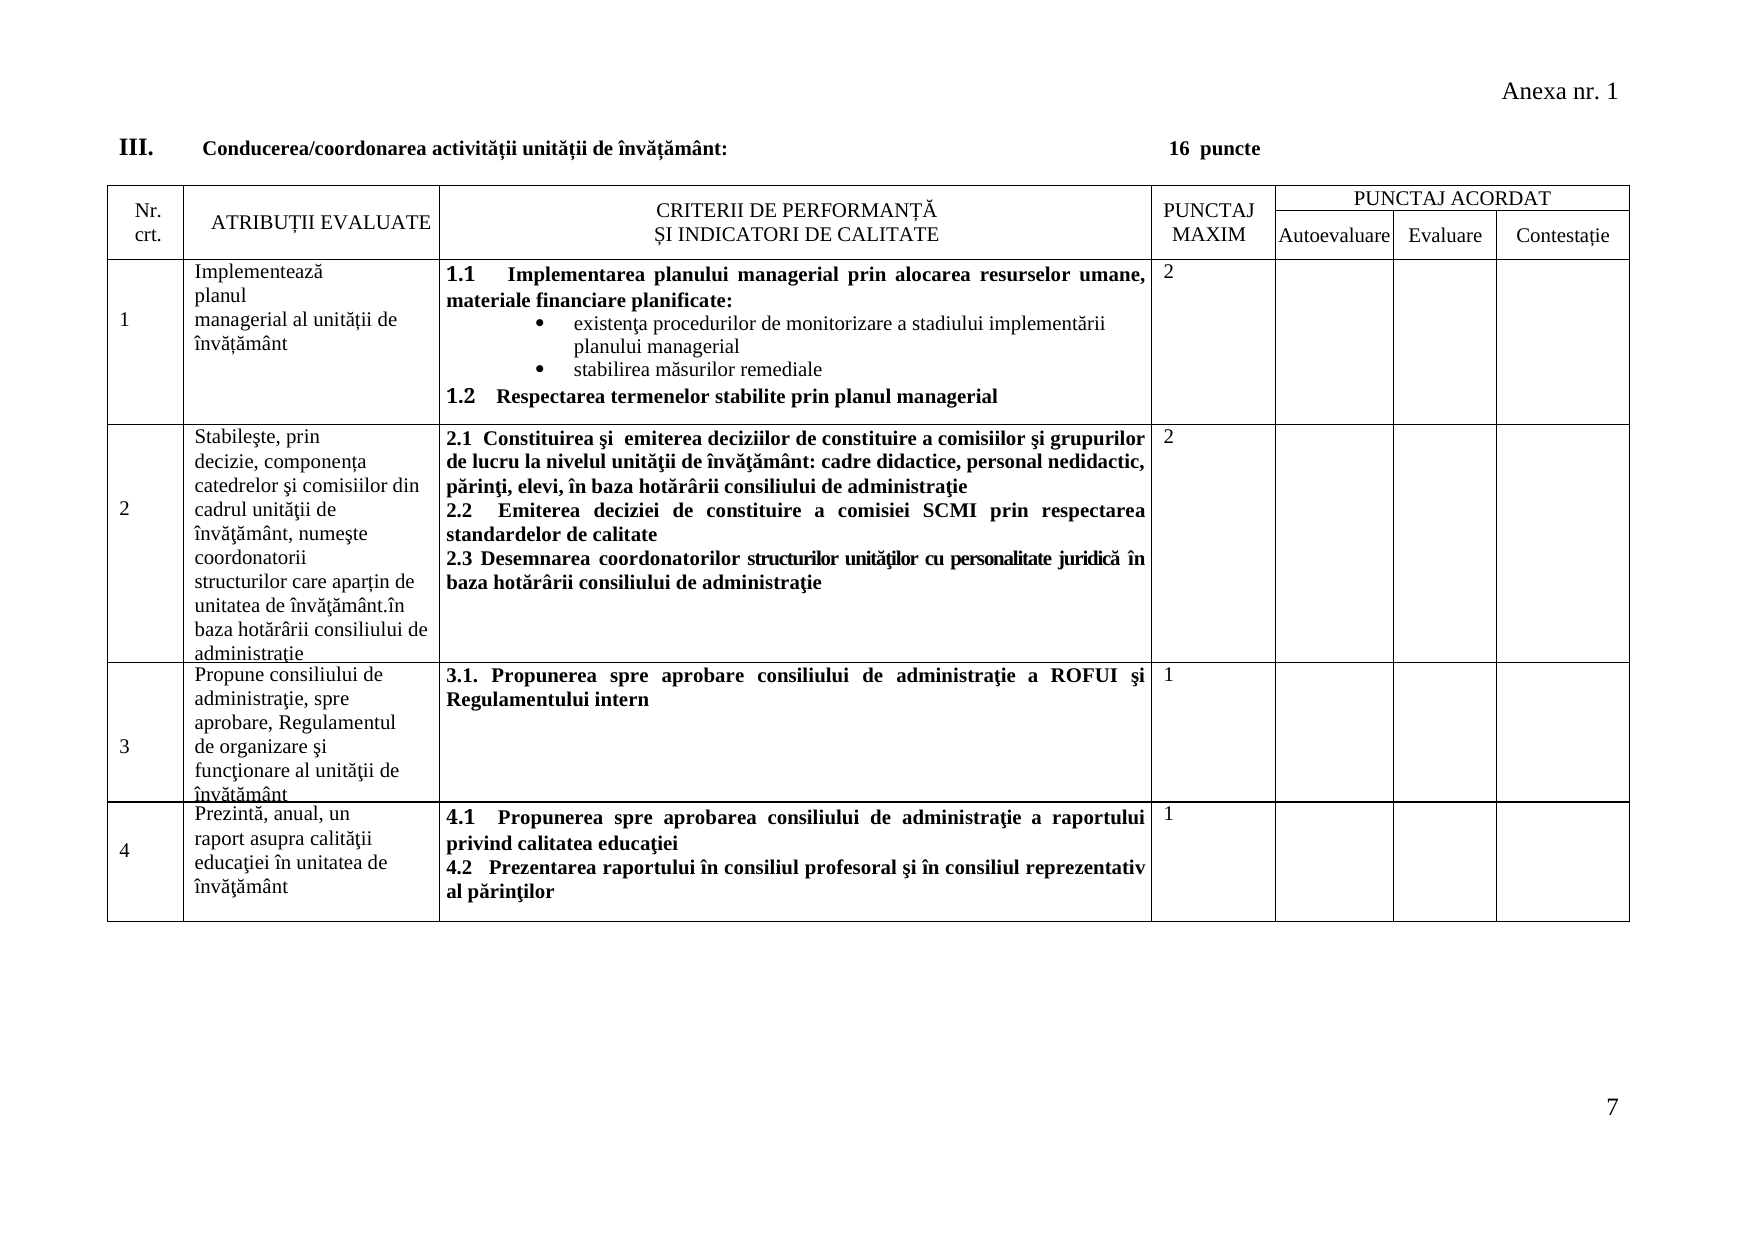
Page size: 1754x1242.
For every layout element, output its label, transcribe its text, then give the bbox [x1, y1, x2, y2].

table_cell [1497, 663, 1629, 801]
table_cell [1394, 803, 1496, 921]
table_cell Contestație [1497, 211, 1629, 258]
table_cell Prezintă, anual, un raport asupra calităţii educaţiei în unitatea de învăţământ [184, 803, 439, 921]
table_header PUNCTAJ MAXIM [1152, 186, 1275, 258]
text III. Conducerea/coordonarea activității unității de învățământ: 16 puncte [119, 132, 1618, 161]
table_cell [1497, 803, 1629, 921]
table_cell Autoevaluare [1276, 211, 1393, 258]
table_cell Implementează planul managerial al unității de învățământ [184, 260, 439, 424]
table_cell 1 [108, 260, 183, 424]
table_cell [1276, 803, 1393, 921]
table_cell Evaluare [1394, 211, 1496, 258]
table_cell [1394, 260, 1496, 424]
table_cell 2 [108, 425, 183, 662]
table_cell 3.1. Propunerea spre aprobare consiliului de administraţie a ROFUI şi Regulamentului intern [440, 663, 1151, 801]
table_cell 4.1 Propunerea spre aprobarea consiliului de administraţie a raportului privind calitatea educaţiei 4.2 Prezentarea raportului în consiliul profesoral şi în consiliul reprezentativ al părinţilor [440, 803, 1151, 921]
table_cell 1 [1152, 803, 1275, 921]
table_cell [1394, 425, 1496, 662]
table_cell 2.1 Constituirea şi emiterea deciziilor de constituire a comisiilor şi grupurilor de lucru la nivelul unităţii de învăţământ: cadre didactice, personal nedidactic, părinţi, elevi, în baza hotărârii consiliului de administraţie 2.2 Emiterea deciziei de constituire a comisiei SCMI prin respectarea standardelor de calitate 2.3 Desemnarea coordonatorilor structurilor unităţilor cu personalitate juridică în baza hotărârii consiliului de administraţie [440, 425, 1151, 662]
table_cell 1.1 Implementarea planului managerial prin alocarea resurselor umane, materiale financiare planificate: existenţa procedurilor de monitorizare a stadiului implementării planului managerial stabilirea măsurilor remediale 1.2 Respectarea termenelor stabilite prin planul managerial [440, 260, 1151, 424]
table_cell 2 [1152, 425, 1275, 662]
table_header PUNCTAJ ACORDAT [1276, 186, 1629, 210]
table_cell [1394, 663, 1496, 801]
table_cell [1276, 663, 1393, 801]
table_cell [1276, 425, 1393, 662]
table_header Nr. crt. [108, 186, 183, 258]
table_cell 4 [108, 803, 183, 921]
table_cell Propune consiliului de administraţie, spre aprobare, Regulamentul de organizare şi funcţionare al unităţii de învăţământ [184, 663, 439, 801]
table_cell 1 [1152, 663, 1275, 801]
table_cell [1276, 260, 1393, 424]
table_cell 3 [108, 663, 183, 801]
table_cell [1497, 260, 1629, 424]
table_header ATRIBUȚII EVALUATE [184, 186, 439, 258]
table_cell 2 [1152, 260, 1275, 424]
table_cell Stabileşte, prin decizie, componența catedrelor şi comisiilor din cadrul unităţii de învăţământ, numeşte coordonatorii structurilor care aparțin de unitatea de învăţământ.în baza hotărârii consiliului de administraţie [184, 425, 439, 662]
table_cell [1497, 425, 1629, 662]
table_header CRITERII DE PERFORMANȚĂ ȘI INDICATORI DE CALITATE [440, 186, 1151, 258]
